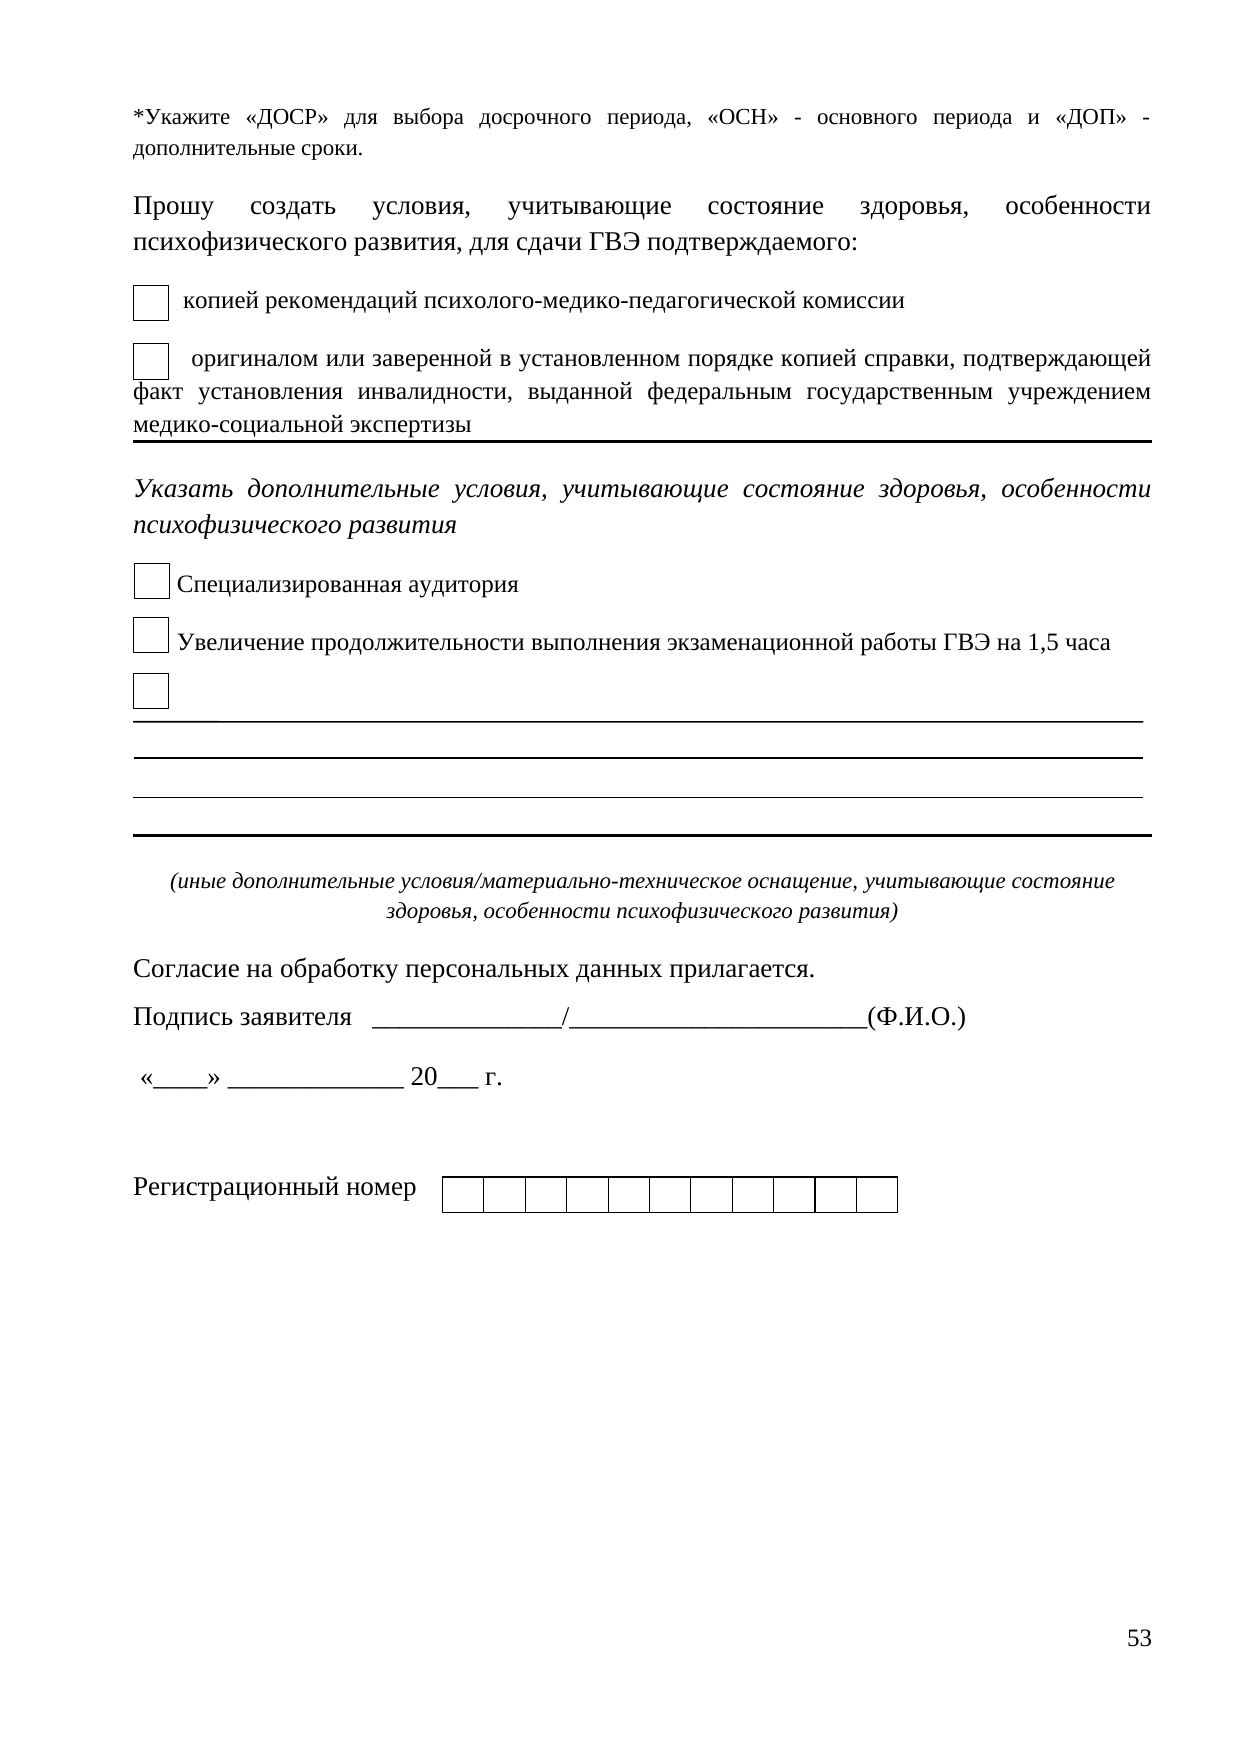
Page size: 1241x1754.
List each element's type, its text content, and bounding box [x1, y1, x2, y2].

table_header [484, 1178, 525, 1212]
text Указать дополнительные условия, учитывающие состояние здоровья, особенности психофизического развития [133, 473, 1152, 539]
text Подпись заявителя ______________/______________________(Ф.И.О.) [133, 1001, 1152, 1032]
table_header [526, 1178, 566, 1212]
table_header [857, 1178, 897, 1212]
text Прошу создать условия, учитывающие состояние здоровья, особенности психофизического развития, для сдачи ГВЭ подтверждаемого: [133, 189, 1152, 256]
text Увеличение продолжительности выполнения экзаменационной работы ГВЭ на 1,5 часа [133, 627, 1152, 656]
table_header [774, 1178, 814, 1212]
table_header [567, 1178, 608, 1212]
table_header [733, 1178, 773, 1212]
table_header [650, 1178, 690, 1212]
text копией рекомендаций психолого-медико-педагогической комиссии [133, 285, 1152, 314]
text оригиналом или заверенной в установленном порядке копией справки, подтверждающей факт установления инвалидности, выданной федеральным государственным учреждением медико-социальной экспертизы [133, 343, 1152, 440]
text *Укажите «ДОСР» для выбора досрочного периода, «ОСН» - основного периода и «ДОП» - дополнительные сроки. [133, 103, 1152, 160]
table_header [443, 1178, 483, 1212]
table_header [609, 1178, 649, 1212]
text Специализированная аудитория [133, 569, 1152, 598]
text Согласие на обработку персональных данных прилагается. [133, 952, 1152, 983]
table_header [691, 1178, 732, 1212]
text (иные дополнительные условия/материально-техническое оснащение, учитывающие состояние здоровья, особенности психофизического развития) [133, 867, 1152, 923]
text Регистрационный номер [133, 1170, 1152, 1201]
text «____» _____________ 20___ г. [133, 1057, 1152, 1092]
table_header [816, 1178, 856, 1212]
